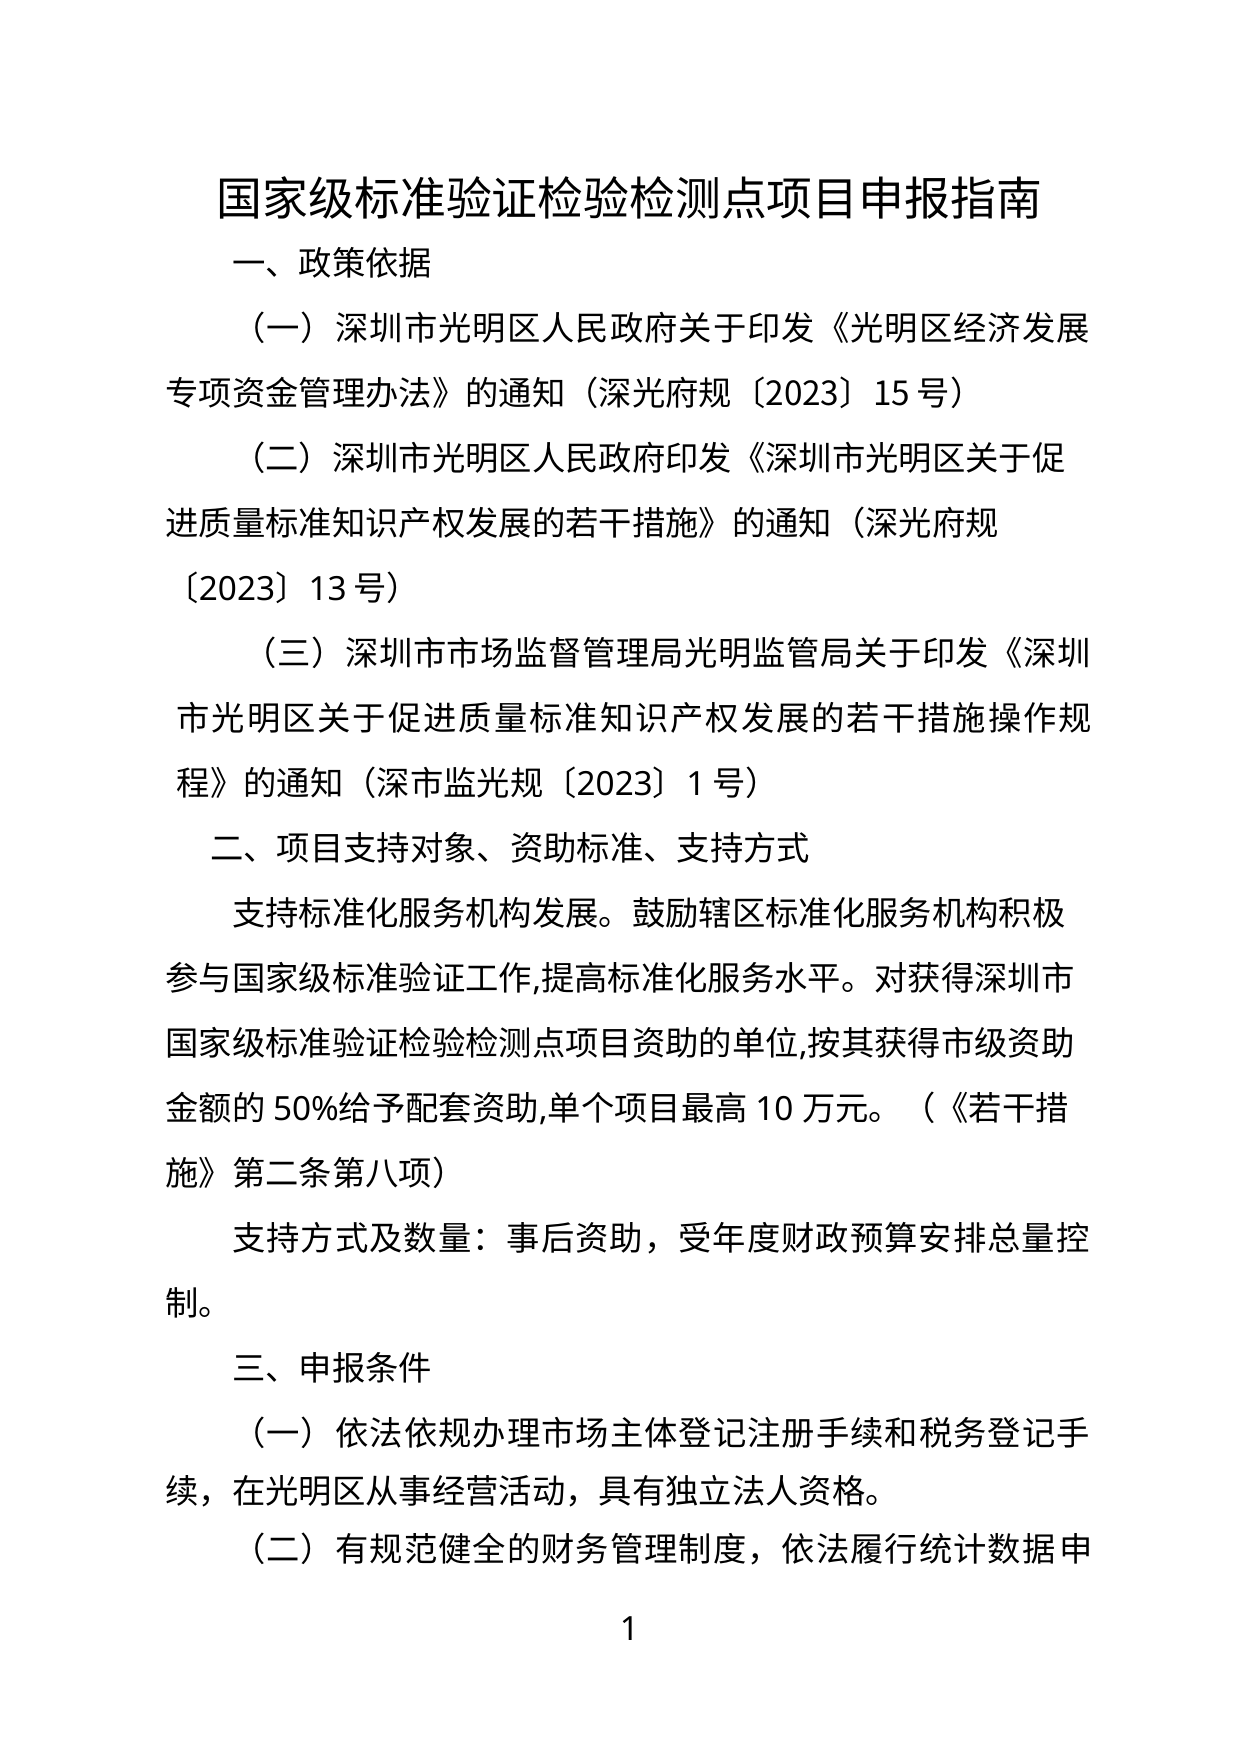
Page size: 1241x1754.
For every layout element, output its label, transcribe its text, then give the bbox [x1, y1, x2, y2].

list 政策依据 [165, 228, 1093, 293]
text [165, 1515, 1093, 1573]
text 国家级标准验证检验检测点项目申报指南 [165, 162, 1093, 228]
text （一）依法依规办理市场主体登记注册手续和税务登记手续，在光明区从事经营活动，具有独立法人资格。 [165, 1398, 1093, 1515]
list （一）深圳市光明区人民政府关于印发《光明区经济发展专项资金管理办法》的通知（深光府规〔2023〕15号） [165, 293, 1093, 423]
text 支持标准化服务机构发展。鼓励辖区标准化服务机构积极参与国家级标准验证工作,提高标准化服务水平。对获得深圳市国家级标准验证检验检测点项目资助的单位,按其获得市级资助金额的 50%给予配套资助,单个项目最高 10 万元。（《若干措施》第二条第八项） [165, 878, 1093, 1203]
text 三、申报条件 [165, 1333, 1093, 1398]
text （三）深圳市市场监督管理局光明监管局关于印发《深圳市光明区关于促进质量标准知识产权发展的若干措施操作规程》的通知（深市监光规〔2023〕1号） [176, 618, 1093, 813]
text 支持方式及数量：事后资助，受年度财政预算安排总量控制。 [165, 1203, 1093, 1333]
text 二、项目支持对象、资助标准、支持方式 [176, 813, 1093, 878]
text （二）深圳市光明区人民政府印发《深圳市光明区关于促进质量标准知识产权发展的若干措施》的通知（深光府规〔2023〕13号） [165, 423, 1093, 618]
